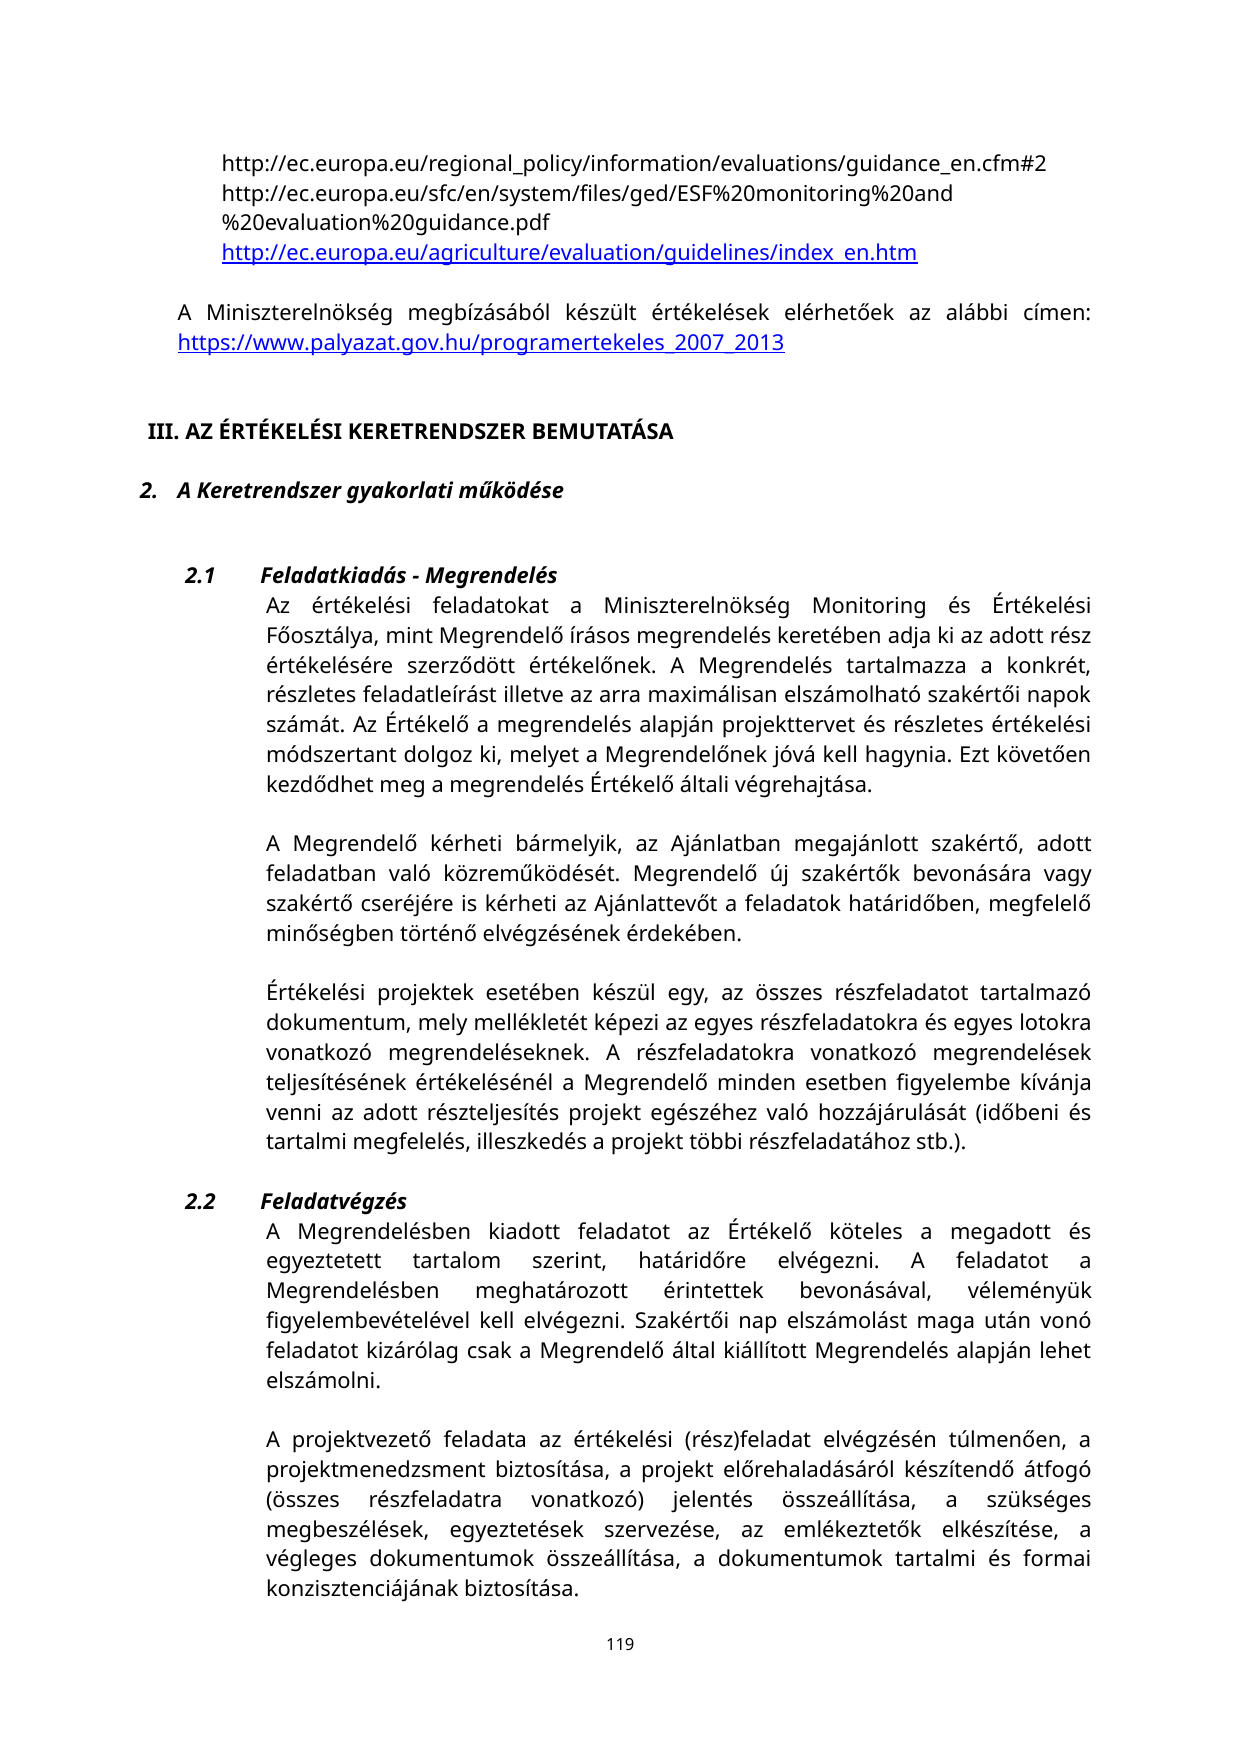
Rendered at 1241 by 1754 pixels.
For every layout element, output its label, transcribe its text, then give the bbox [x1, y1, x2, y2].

text A projektvezető feladata az értékelési (rész)feladat elvégzésén túlmenően, a projektmenedzsment biztosítása, a projekt előrehaladásáról készítendő átfogó (összes részfeladatra vonatkozó) jelentés összeállítása, a szükséges megbeszélések, egyeztetések szervezése, az emlékeztetők elkészítése, a végleges dokumentumok összeállítása, a dokumentumok tartalmi és formai konzisztenciájának biztosítása. [266, 1424, 1092, 1603]
subtitle A Keretrendszer gyakorlati működése [140, 475, 1092, 505]
text Értékelési projektek esetében készül egy, az összes részfeladatot tartalmazó dokumentum, mely mellékletét képezi az egyes részfeladatokra és egyes lotokra vonatkozó megrendeléseknek. A részfeladatokra vonatkozó megrendelések teljesítésének értékelésénél a Megrendelő minden esetben figyelembe kívánja venni az adott részteljesítés projekt egészéhez való hozzájárulását (időbeni és tartalmi megfelelés, illeszkedés a projekt többi részfeladatához stb.). [266, 977, 1092, 1156]
text A Megrendelő kérheti bármelyik, az Ajánlatban megajánlott szakértő, adott feladatban való közreműködését. Megrendelő új szakértők bevonására vagy szakértő cseréjére is kérheti az Ajánlattevőt a feladatok határidőben, megfelelő minőségben történő elvégzésének érdekében. [266, 828, 1092, 947]
subtitle Feladatvégzés [185, 1186, 1092, 1216]
text Az értékelési feladatokat a Miniszterelnökség Monitoring és Értékelési Főosztálya, mint Megrendelő írásos megrendelés keretében adja ki az adott rész értékelésére szerződött értékelőnek. A Megrendelés tartalmazza a konkrét, részletes feladatleírást illetve az arra maximálisan elszámolható szakértői napok számát. Az Értékelő a megrendelés alapján projekttervet és részletes értékelési módszertant dolgoz ki, melyet a Megrendelőnek jóvá kell hagynia. Ezt követően kezdődhet meg a megrendelés Értékelő általi végrehajtása. [266, 590, 1092, 798]
text A Megrendelésben kiadott feladatot az Értékelő köteles a megadott és egyeztetett tartalom szerint, határidőre elvégezni. A feladatot a Megrendelésben meghatározott érintettek bevonásával, véleményük figyelembevételével kell elvégezni. Szakértői nap elszámolást maga után vonó feladatot kizárólag csak a Megrendelő által kiállított Megrendelés alapján lehet elszámolni. [266, 1216, 1092, 1394]
subtitle Feladatkiadás - Megrendelés [185, 560, 1092, 590]
text http://ec.europa.eu/sfc/en/system/files/ged/ESF%20monitoring%20and%20evaluation%20guidance.pdf [221, 177, 1092, 237]
text http://ec.europa.eu/agriculture/evaluation/guidelines/index_en.htm [221, 237, 1092, 267]
subtitle III. Az Értékelési Keretrendszer bemutatása [148, 416, 1092, 446]
text A Miniszterelnökség megbízásából készült értékelések elérhetőek az alábbi címen: https://www.palyazat.gov.hu/programertekeles_2007_2013 [177, 297, 1092, 356]
text http://ec.europa.eu/regional_policy/information/evaluations/guidance_en.cfm#2 [221, 148, 1092, 177]
